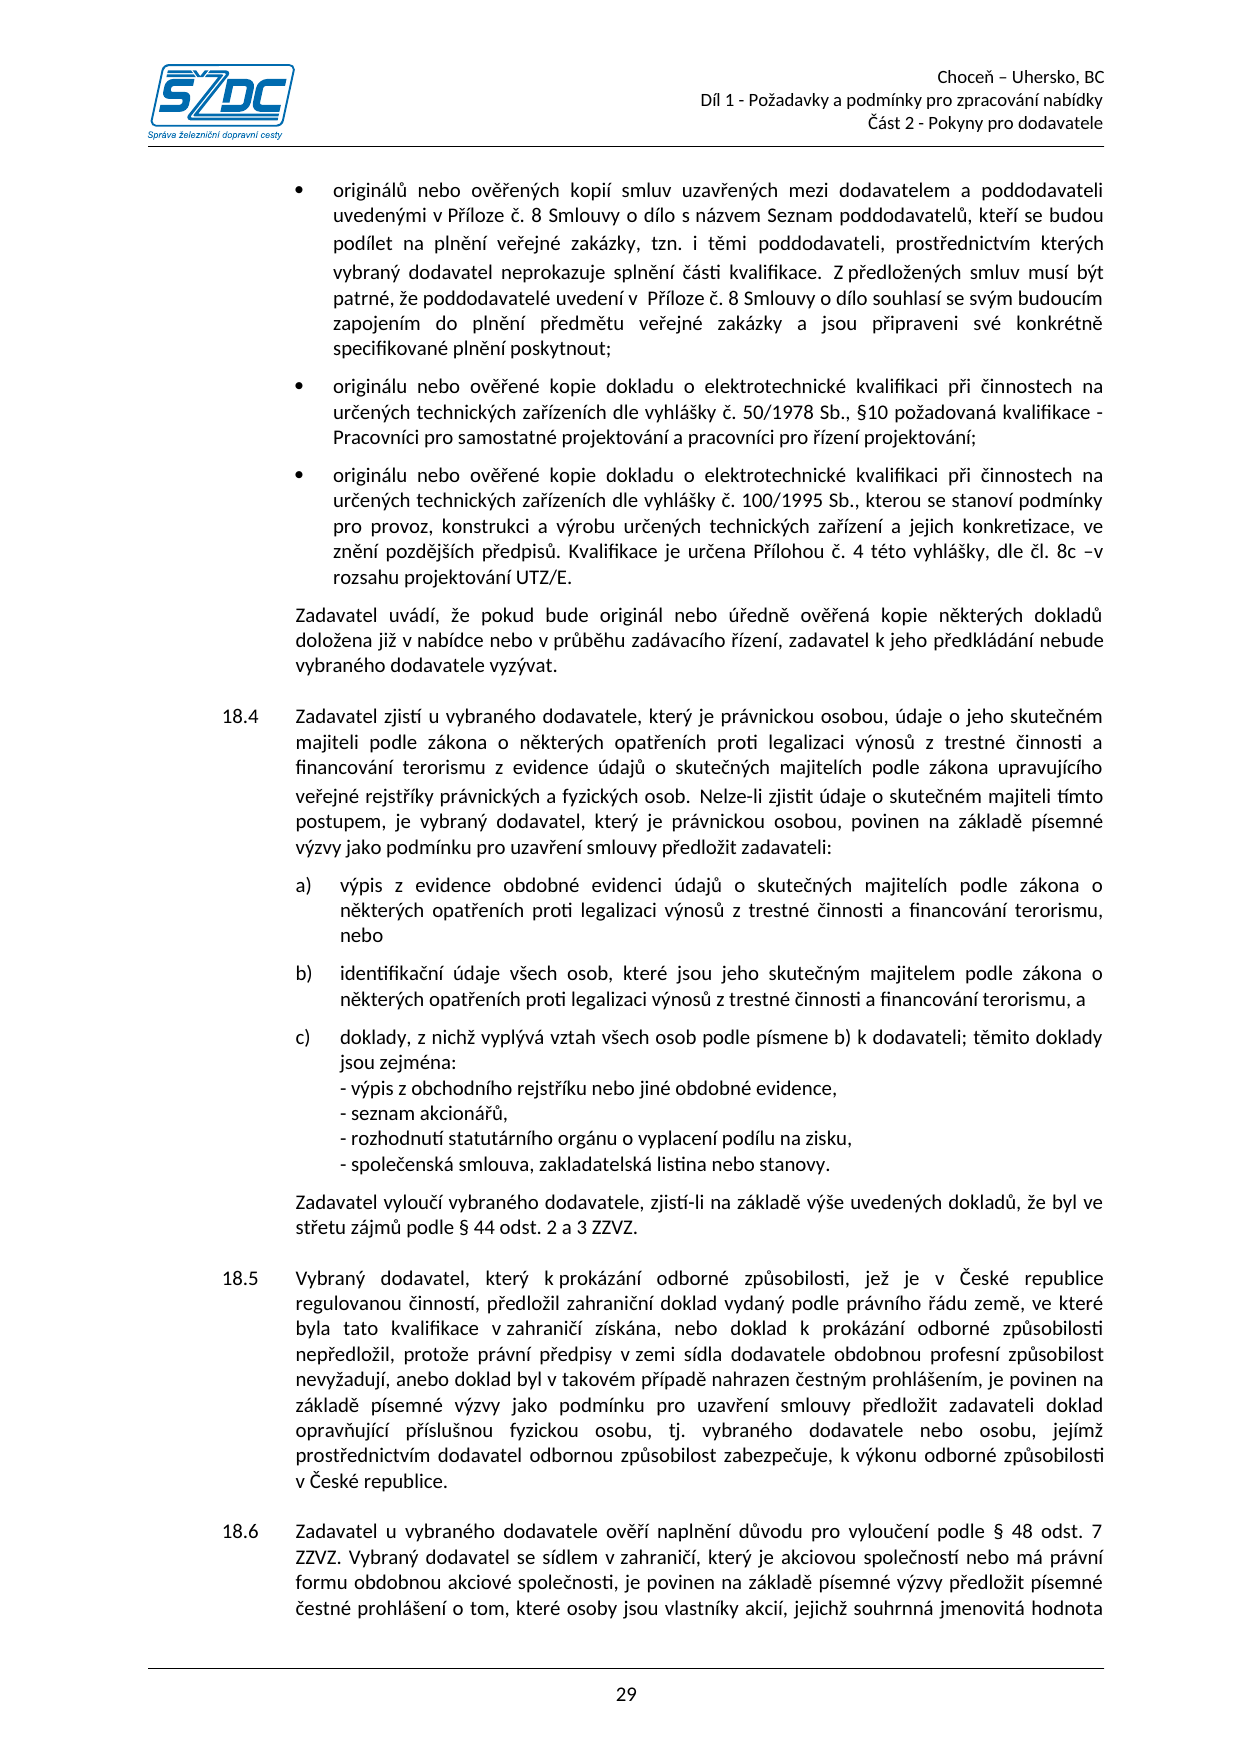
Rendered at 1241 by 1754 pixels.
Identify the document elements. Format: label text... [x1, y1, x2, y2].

list Vybraný dodavatel, který k prokázání odborné způsobilosti, jež je v České republice regulovanou činností, předložil zahraniční doklad vydaný podle právního řádu země, ve které byla tato kvalifikace v zahraničí získána, nebo doklad k prokázání odborné způsobilosti nepředložil, protože právní předpisy v zemi sídla dodavatele obdobnou profesní způsobilost nevyžadují, anebo doklad byl v takovém případě nahrazen čestným prohlášením, je povinen na základě písemné výzvy jako podmínku pro uzavření smlouvy předložit zadavateli doklad opravňující příslušnou fyzickou osobu, tj. vybraného dodavatele nebo osobu, jejímž prostřednictvím dodavatel odbornou způsobilost zabezpečuje, k výkonu odborné způsobilosti v České republice. [222, 1265, 1104, 1493]
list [222, 1518, 1104, 1620]
text b) identifikační údaje všech osob, které jsou jeho skutečným majitelem podle zákona o některých opatřeních proti legalizaci výnosů z trestné činnosti a financování terorismu, a [295, 961, 1104, 1011]
text Zadavatel vyloučí vybraného dodavatele, zjistí-li na základě výše uvedených dokladů, že byl ve střetu zájmů podle § 44 odst. 2 a 3 ZZVZ. [295, 1189, 1104, 1240]
list originálu nebo ověřené kopie dokladu o elektrotechnické kvalifikaci při činnostech na určených technických zařízeních dle vyhlášky č. 50/1978 Sb., §10 požadovaná kvalifikace - Pracovníci pro samostatné projektování a pracovníci pro řízení projektování; [295, 373, 1104, 450]
text Zadavatel uvádí, že pokud bude originál nebo úředně ověřená kopie některých dokladů doložena již v nabídce nebo v průběhu zadávacího řízení, zadavatel k jeho předkládání nebude vybraného dodavatele vyzývat. [295, 602, 1104, 678]
list Zadavatel zjistí u vybraného dodavatele, který je právnickou osobou, údaje o jeho skutečném majiteli podle zákona o některých opatřeních proti legalizaci výnosů z trestné činnosti a financování terorismu z evidence údajů o skutečných majitelích podle zákona upravujícího veřejné rejstříky právnických a fyzických osob. Nelze-li zjistit údaje o skutečném majiteli tímto postupem, je vybraný dodavatel, který je právnickou osobou, povinen na základě písemné výzvy jako podmínku pro uzavření smlouvy předložit zadavateli: [222, 703, 1104, 859]
text - společenská smlouva, zakladatelská listina nebo stanovy. [340, 1151, 1104, 1176]
text - výpis z obchodního rejstříku nebo jiné obdobné evidence, [340, 1075, 1104, 1100]
list originálu nebo ověřené kopie dokladu o elektrotechnické kvalifikaci při činnostech na určených technických zařízeních dle vyhlášky č. 100/1995 Sb., kterou se stanoví podmínky pro provoz, konstrukci a výrobu určených technických zařízení a jejich konkretizace, ve znění pozdějších předpisů. Kvalifikace je určena Přílohou č. 4 této vyhlášky, dle čl. 8c –v rozsahu projektování UTZ/E. [295, 462, 1104, 589]
text a) výpis z evidence obdobné evidenci údajů o skutečných majitelích podle zákona o některých opatřeních proti legalizaci výnosů z trestné činnosti a financování terorismu, nebo [295, 872, 1104, 948]
text c) doklady, z nichž vyplývá vztah všech osob podle písmene b) k dodavateli; těmito doklady jsou zejména: [295, 1024, 1104, 1075]
text - rozhodnutí statutárního orgánu o vyplacení podílu na zisku, [340, 1126, 1104, 1151]
list originálů nebo ověřených kopií smluv uzavřených mezi dodavatelem a poddodavateli uvedenými v Příloze č. 8 Smlouvy o dílo s názvem Seznam poddodavatelů, kteří se budou podílet na plnění veřejné zakázky, tzn. i těmi poddodavateli, prostřednictvím kterých vybraný dodavatel neprokazuje splnění části kvalifikace. Z předložených smluv musí být patrné, že poddodavatelé uvedení v Příloze č. 8 Smlouvy o dílo souhlasí se svým budoucím zapojením do plnění předmětu veřejné zakázky a jsou připraveni své konkrétně specifikované plnění poskytnout; [295, 177, 1104, 361]
text - seznam akcionářů, [340, 1100, 1104, 1126]
